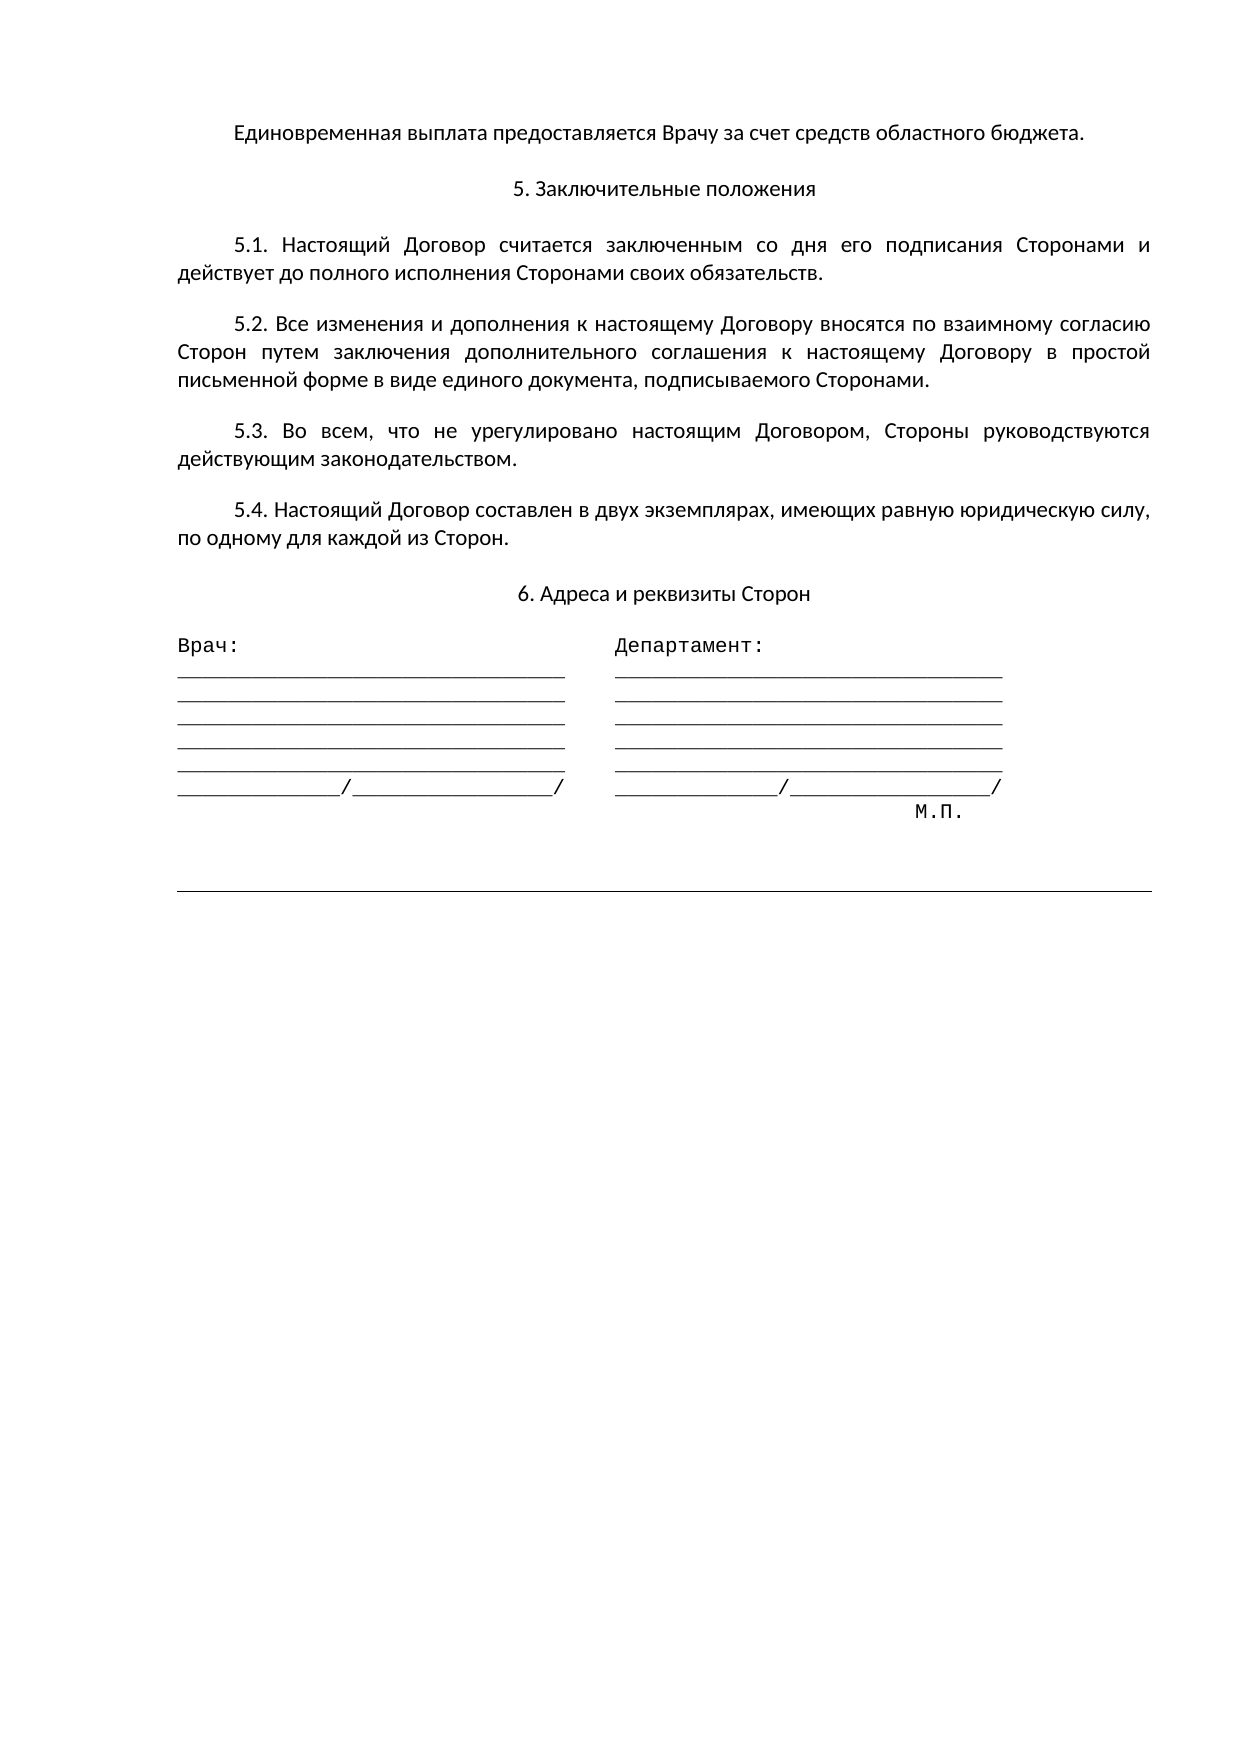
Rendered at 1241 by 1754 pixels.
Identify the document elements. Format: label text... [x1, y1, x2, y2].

text 5.1. Настоящий Договор считается заключенным со дня его подписания Сторонами и действует до полного исполнения Сторонами своих обязательств. [177, 230, 1152, 286]
text Врач: Департамент: [177, 635, 1152, 659]
text 5.3. Во всем, что не урегулировано настоящим Договором, Стороны руководствуются действующим законодательством. [177, 416, 1152, 472]
text _______________________________ _______________________________ [177, 730, 1152, 753]
text 5.4. Настоящий Договор составлен в двух экземплярах, имеющих равную юридическую силу, по одному для каждой из Сторон. [177, 495, 1152, 551]
text 6. Адреса и реквизиты Сторон [177, 579, 1152, 607]
text _______________________________ _______________________________ [177, 753, 1152, 777]
text _______________________________ _______________________________ [177, 706, 1152, 730]
text _______________________________ _______________________________ [177, 659, 1152, 682]
text _______________________________ _______________________________ [177, 682, 1152, 706]
text 5. Заключительные положения [177, 174, 1152, 202]
text _____________/________________/ _____________/________________/ [177, 777, 1152, 801]
text М.П. [177, 801, 1152, 824]
text Единовременная выплата предоставляется Врачу за счет средств областного бюджета. [177, 118, 1152, 146]
text 5.2. Все изменения и дополнения к настоящему Договору вносятся по взаимному согласию Сторон путем заключения дополнительного соглашения к настоящему Договору в простой письменной форме в виде единого документа, подписываемого Сторонами. [177, 309, 1152, 393]
